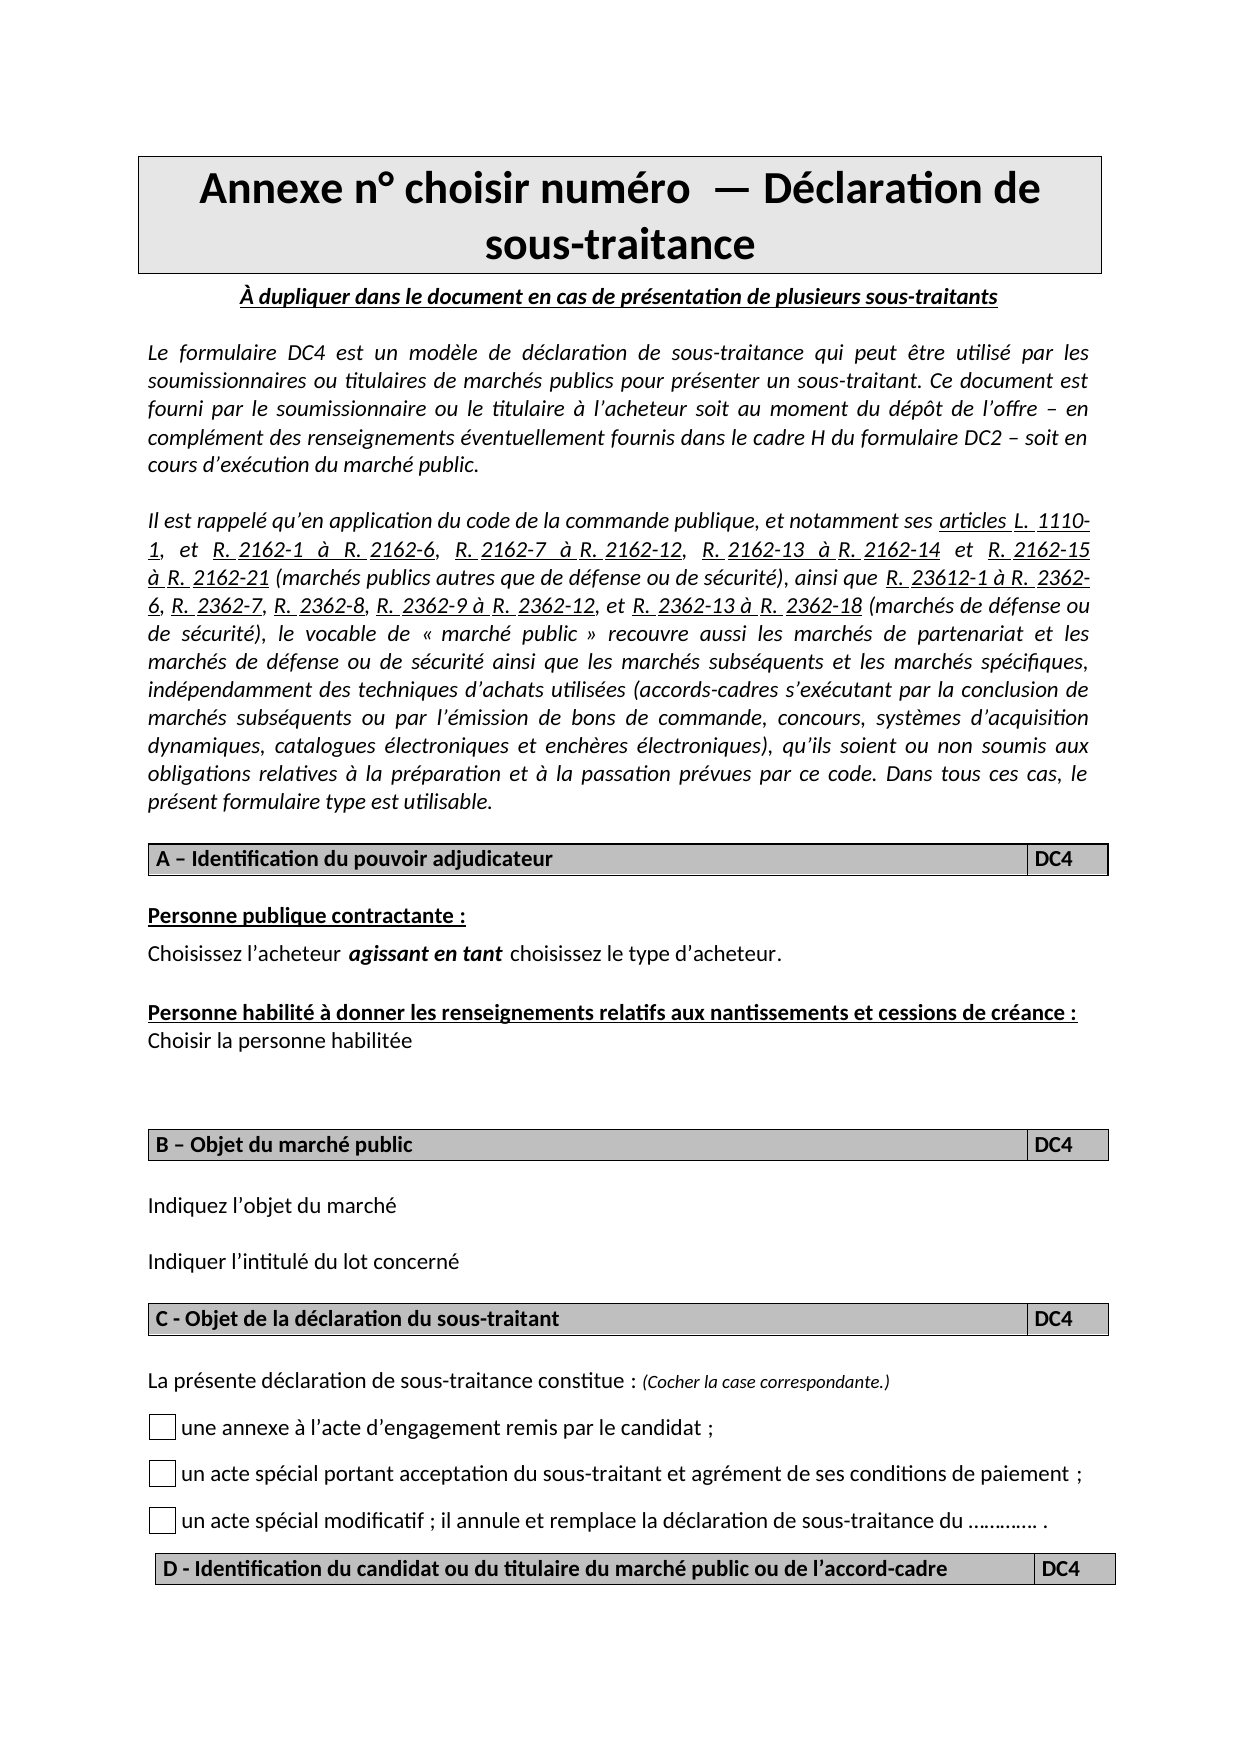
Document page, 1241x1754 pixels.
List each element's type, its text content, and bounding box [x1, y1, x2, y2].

table_header D - Identification du candidat ou du titulaire du marché public ou de l’accord-cadre [156, 1554, 1034, 1584]
text Le formulaire DC4 est un modèle de déclaration de sous-traitance qui peut être utilisé par les soumissionnaires ou titulaires de marchés publics pour présenter un sous-traitant. Ce document est fourni par le soumissionnaire ou le titulaire à l’acheteur soit au moment du dépôt de l’offre – en complément des renseignements éventuellement fournis dans le cadre H du formulaire DC2 – soit en cours d’exécution du marché public. [148, 338, 1092, 479]
table_header A – Identification du pouvoir adjudicateur [149, 845, 1027, 874]
text La présente déclaration de sous-traitance constitue : (Cocher la case correspondante.) [148, 1366, 1092, 1394]
text Annexe n° — Déclaration de sous-traitance [139, 157, 1101, 273]
text Personne habilité à donner les renseignements relatifs aux nantissements et cessions de créance : [148, 998, 1092, 1026]
text un acte spécial modificatif ; il annule et remplace la déclaration de sous-traitance du …………. . [148, 1506, 1092, 1534]
text une annexe à l’acte d’engagement remis par le candidat ; [148, 1413, 1092, 1441]
text un acte spécial portant acceptation du sous-traitant et agrément de ses conditions de paiement ; [148, 1459, 1092, 1487]
table_header DC4 [1028, 845, 1107, 874]
table_header C - Objet de la déclaration du sous-traitant [149, 1304, 1027, 1334]
table_header DC4 [1035, 1554, 1115, 1584]
table_header DC4 [1028, 1304, 1108, 1334]
text agissant en tant . [148, 929, 1092, 970]
table_header B – Objet du marché public [149, 1130, 1027, 1160]
text À dupliquer dans le document en cas de présentation de plusieurs sous-traitants [148, 282, 1092, 311]
text Personne publique contractante : [148, 901, 1092, 929]
text Il est rappelé qu’en application du code de la commande publique, et notamment ses articles L. 1110-1, et R. 2162-1 à R. 2162-6, R. 2162-7 à R. 2162-12, R. 2162-13 à R. 2162-14 et R. 2162-15 à R. 2162-21 (marchés publics autres que de défense ou de sécurité), ainsi que R. 23612-1 à R. 2362-6, R. 2362-7, R. 2362-8, R. 2362-9 à R. 2362-12, et R. 2362-13 à R. 2362-18 (marchés de défense ou de sécurité), le vocable de « marché public » recouvre aussi les marchés de partenariat et les marchés de défense ou de sécurité ainsi que les marchés subséquents et les marchés spécifiques, indépendamment des techniques d’achats utilisées (accords-cadres s’exécutant par la conclusion de marchés subséquents ou par l’émission de bons de commande, concours, systèmes d’acquisition dynamiques, catalogues électroniques et enchères électroniques), qu’ils soient ou non soumis aux obligations relatives à la préparation et à la passation prévues par ce code. Dans tous ces cas, le présent formulaire type est utilisable. [148, 507, 1092, 815]
table_header DC4 [1028, 1130, 1108, 1160]
